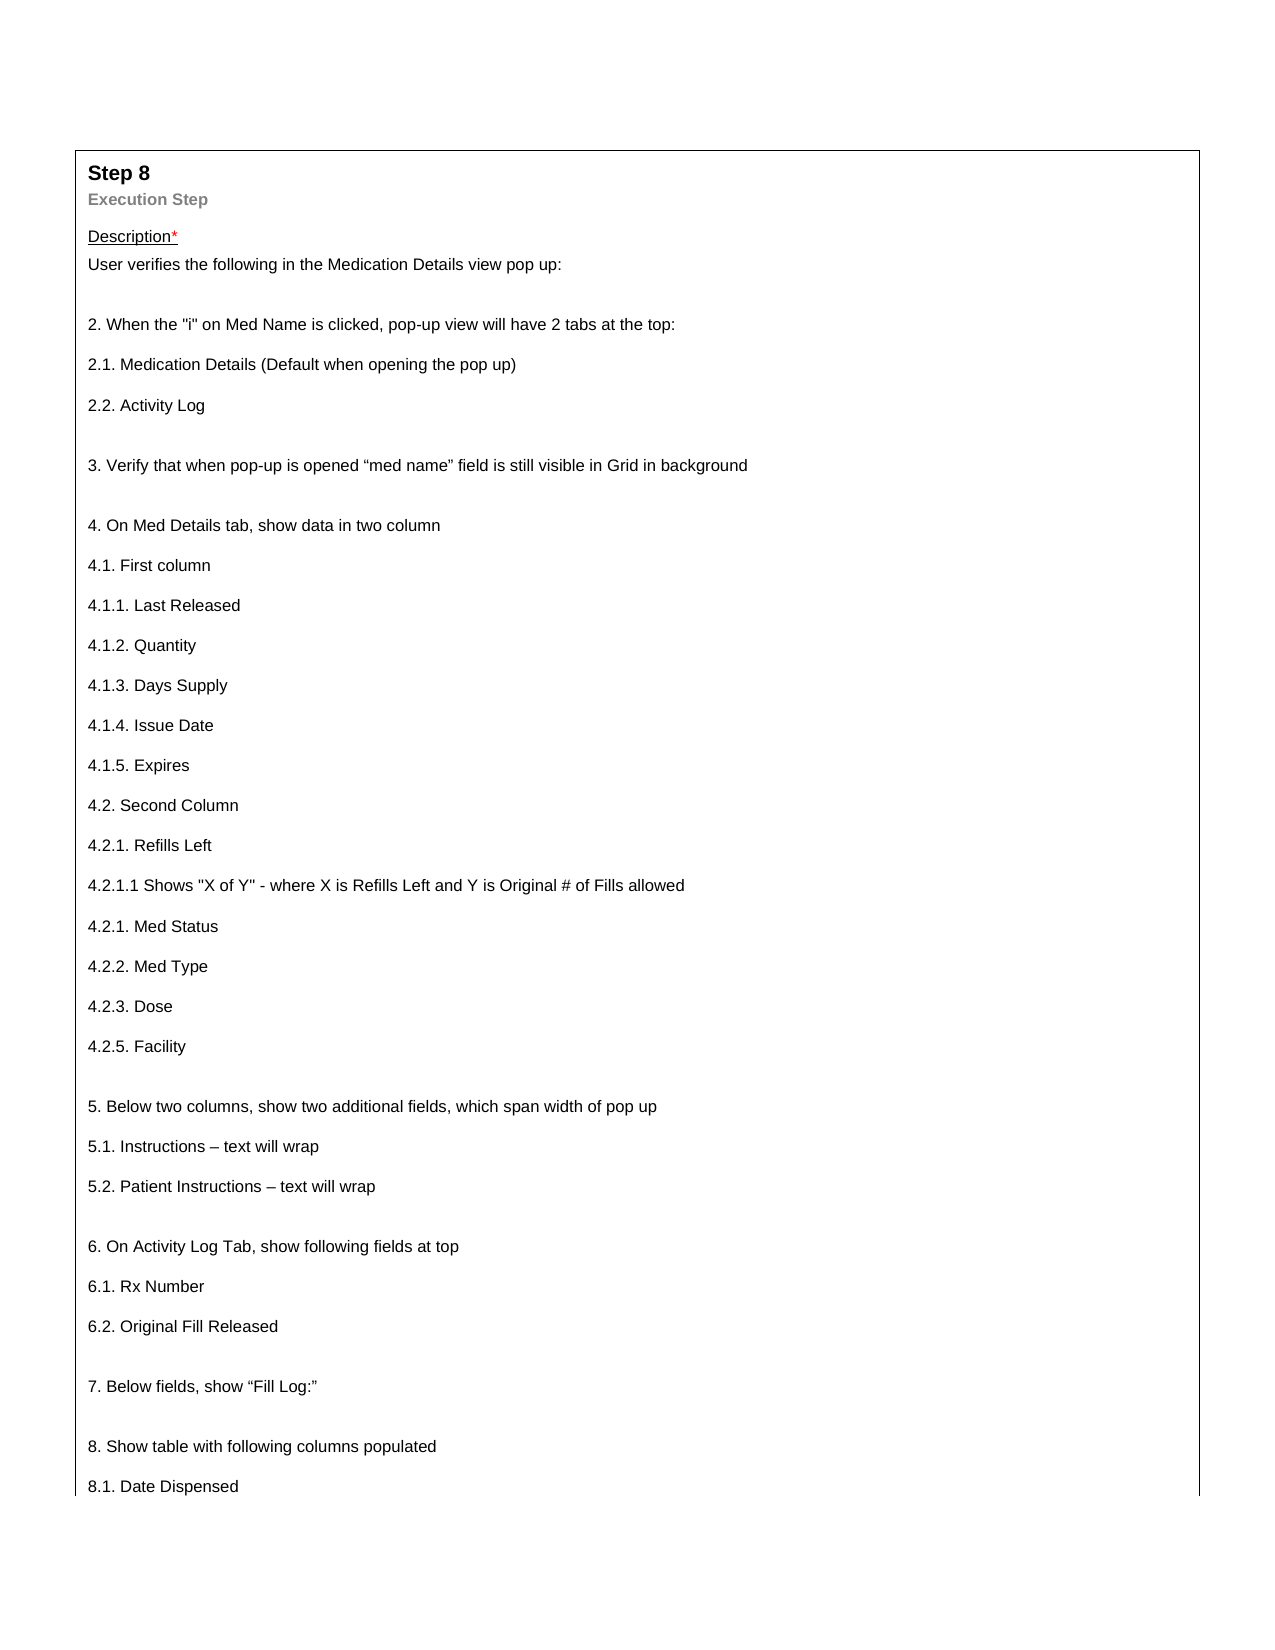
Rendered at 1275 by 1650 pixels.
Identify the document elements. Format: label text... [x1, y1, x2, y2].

text 4.2.1.1 Shows "X of Y" - where X is Refills Left and Y is Original # of Fills allowed [88, 876, 1210, 895]
list When the "i" on Med Name is clicked, pop-up view will have 2 tabs at the top: [88, 315, 1210, 334]
list Expires [88, 756, 1210, 775]
list Below two columns, show two additional fields, which span width of pop up [88, 1097, 1210, 1116]
list Original Fill Released [88, 1317, 1210, 1336]
list On Med Details tab, show data in two column [88, 515, 1210, 534]
list Instructions – text will wrap [88, 1137, 1210, 1156]
text Execution Step [88, 190, 1210, 209]
list Med Type [88, 956, 1210, 976]
list Rx Number [88, 1277, 1210, 1296]
text 4.2.5. Facility [88, 1037, 1210, 1056]
list Quantity [88, 636, 1210, 655]
subtitle Step 8 [88, 161, 1210, 184]
list Issue Date [88, 716, 1210, 735]
list Med Status [88, 916, 1210, 936]
list Date Dispensed [88, 1477, 1210, 1496]
list Patient Instructions – text will wrap [88, 1177, 1210, 1196]
text Description* [88, 227, 1210, 246]
list Days Supply [88, 676, 1210, 695]
list Show table with following columns populated [88, 1437, 1210, 1456]
list Refills Left [88, 836, 1210, 855]
list Verify that when pop-up is opened “med name” field is still visible in Grid in background [88, 455, 1210, 474]
list Second Column [88, 796, 1210, 815]
text User verifies the following in the Medication Details view pop up: [88, 255, 1210, 274]
list Medication Details (Default when opening the pop up) [88, 355, 1210, 374]
list On Activity Log Tab, show following fields at top [88, 1237, 1210, 1256]
list Activity Log [88, 395, 1210, 414]
list Below fields, show “Fill Log:” [88, 1377, 1210, 1396]
list Last Released [88, 596, 1210, 615]
list First column [88, 555, 1210, 574]
list Dose [88, 997, 1210, 1016]
